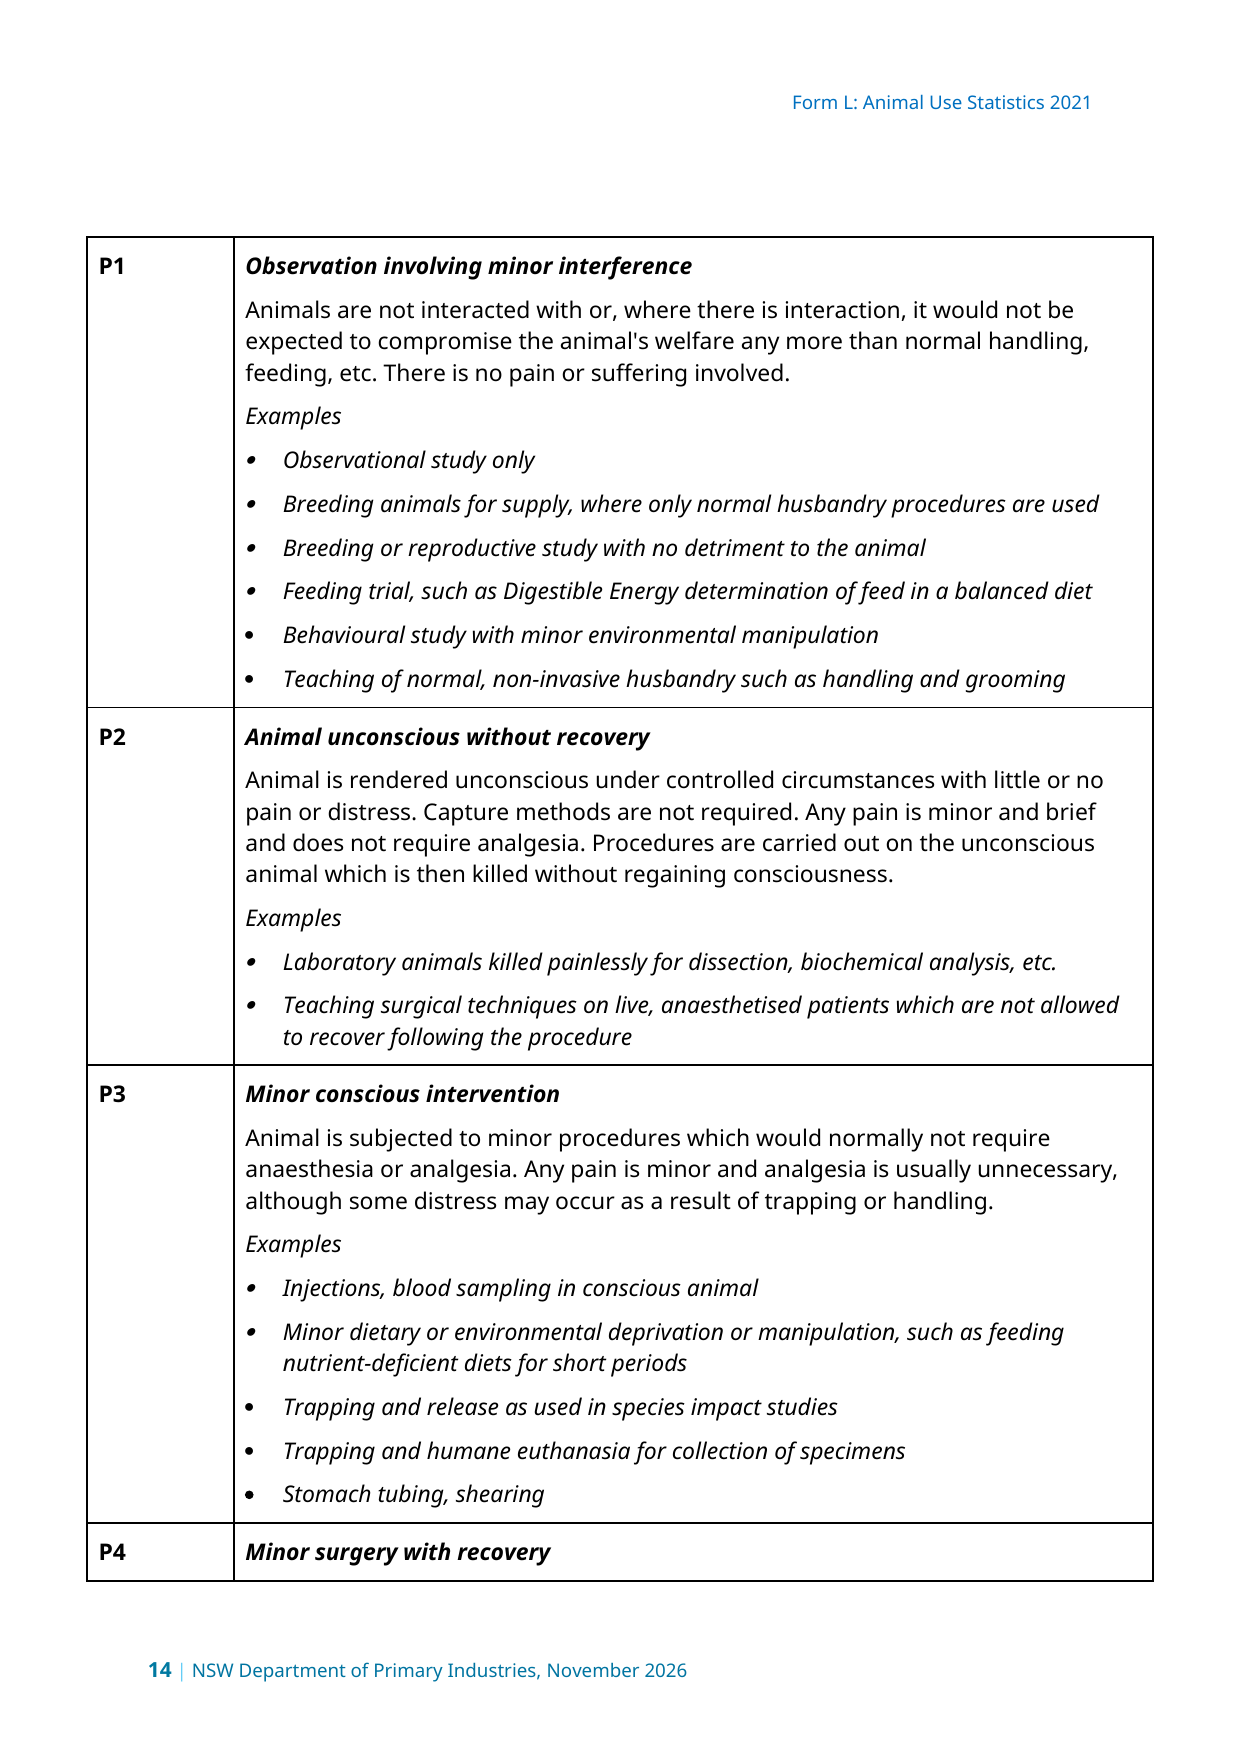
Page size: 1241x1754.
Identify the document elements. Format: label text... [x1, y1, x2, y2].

table_cell Minor conscious intervention Animal is subjected to minor procedures which would normally not require anaesthesia or analgesia. Any pain is minor and analgesia is usually unnecessary, although some distress may occur as a result of trapping or handling. Examples Injections, blood sampling in conscious animal Minor dietary or environmental deprivation or manipulation, such as feeding nutrient-deficient diets for short periods Trapping and release as used in species impact studies Trapping and humane euthanasia for collection of specimens Stomach tubing, shearing [235, 1066, 1152, 1522]
table_cell Animal unconscious without recovery Animal is rendered unconscious under controlled circumstances with little or no pain or distress. Capture methods are not required. Any pain is minor and brief and does not require analgesia. Procedures are carried out on the unconscious animal which is then killed without regaining consciousness. Examples Laboratory animals killed painlessly for dissection, biochemical analysis, etc. Teaching surgical techniques on live, anaesthetised patients which are not allowed to recover following the procedure [235, 708, 1152, 1064]
table_cell P3 [88, 1066, 233, 1522]
table_cell P4 [88, 1524, 233, 1580]
table_cell P2 [88, 708, 233, 1064]
table_cell Observation involving minor interference Animals are not interacted with or, where there is interaction, it would not be expected to compromise the animal's welfare any more than normal handling, feeding, etc. There is no pain or suffering involved. Examples Observational study only Breeding animals for supply, where only normal husbandry procedures are used Breeding or reproductive study with no detriment to the animal Feeding trial, such as Digestible Energy determination of feed in a balanced diet Behavioural study with minor environmental manipulation Teaching of normal, non-invasive husbandry such as handling and grooming [235, 238, 1152, 707]
table_cell P1 [88, 238, 233, 707]
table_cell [235, 1524, 1152, 1580]
